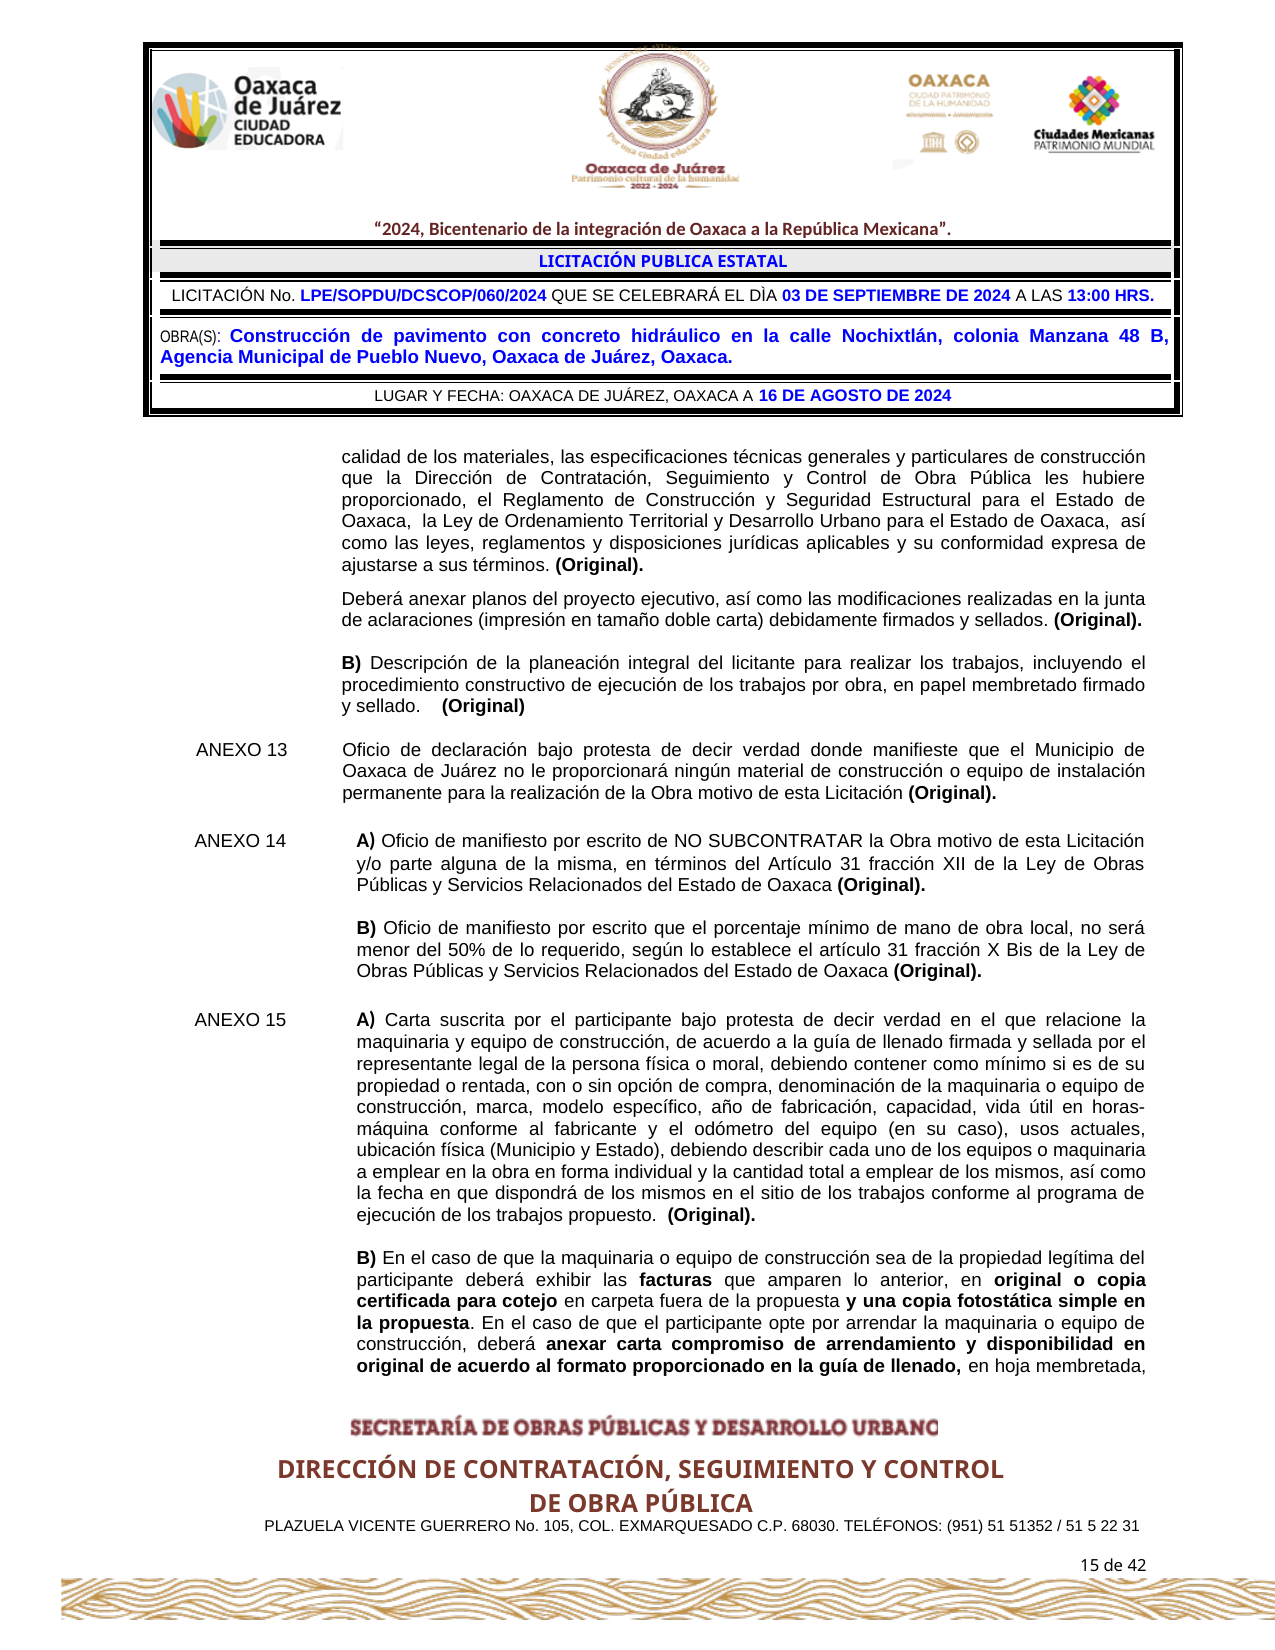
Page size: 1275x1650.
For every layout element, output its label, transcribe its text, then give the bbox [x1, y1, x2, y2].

text ANEXO 13 Oficio de declaración bajo protesta de decir verdad donde manifieste que el Municipio de Oaxaca de Juárez no le proporcionará ningún material de construcción o equipo de instalación permanente para la realización de la Obra motivo de esta Licitación (Original). [196, 738, 1146, 803]
picture [152, 67, 344, 150]
picture [892, 61, 1174, 169]
text B) Descripción de la planeación integral del licitante para realizar los trabajos, incluyendo el procedimiento constructivo de ejecución de los trabajos por obra, en papel membretado firmado y sellado. (Original) [341, 652, 1146, 717]
text ANEXO 15 A) Carta suscrita por el participante bajo protesta de decir verdad en el que relacione la maquinaria y equipo de construcción, de acuerdo a la guía de llenado firmada y sellada por el representante legal de la persona física o moral, debiendo contener como mínimo si es de su propiedad o rentada, con o sin opción de compra, denominación de la maquinaria o equipo de construcción, marca, modelo específico, año de fabricación, capacidad, vida útil en horas-máquina conforme al fabricante y el odómetro del equipo (en su caso), usos actuales, ubicación física (Municipio y Estado), debiendo describir cada uno de los equipos o maquinaria a emplear en la obra en forma individual y la cantidad total a emplear de los mismos, así como la fecha en que dispondrá de los mismos en el sitio de los trabajos conforme al programa de ejecución de los trabajos propuesto. (Original). [194, 1006, 1146, 1225]
text B) Oficio de manifiesto por escrito que el porcentaje mínimo de mano de obra local, no será menor del 50% de lo requerido, según lo establece el artículo 31 fracción X Bis de la Ley de Obras Públicas y Servicios Relacionados del Estado de Oaxaca (Original). [356, 917, 1146, 982]
text Deberá anexar planos del proyecto ejecutivo, así como las modificaciones realizadas en la junta de aclaraciones (impresión en tamaño doble carta) debidamente firmados y sellados. (Original). [341, 587, 1146, 631]
text ANEXO 14 A) Oficio de manifiesto por escrito de NO SUBCONTRATAR la Obra motivo de esta Licitación y/o parte alguna de la misma, en términos del Artículo 31 fracción XII de la Ley de Obras Públicas y Servicios Relacionados del Estado de Oaxaca (Original). [194, 827, 1146, 896]
